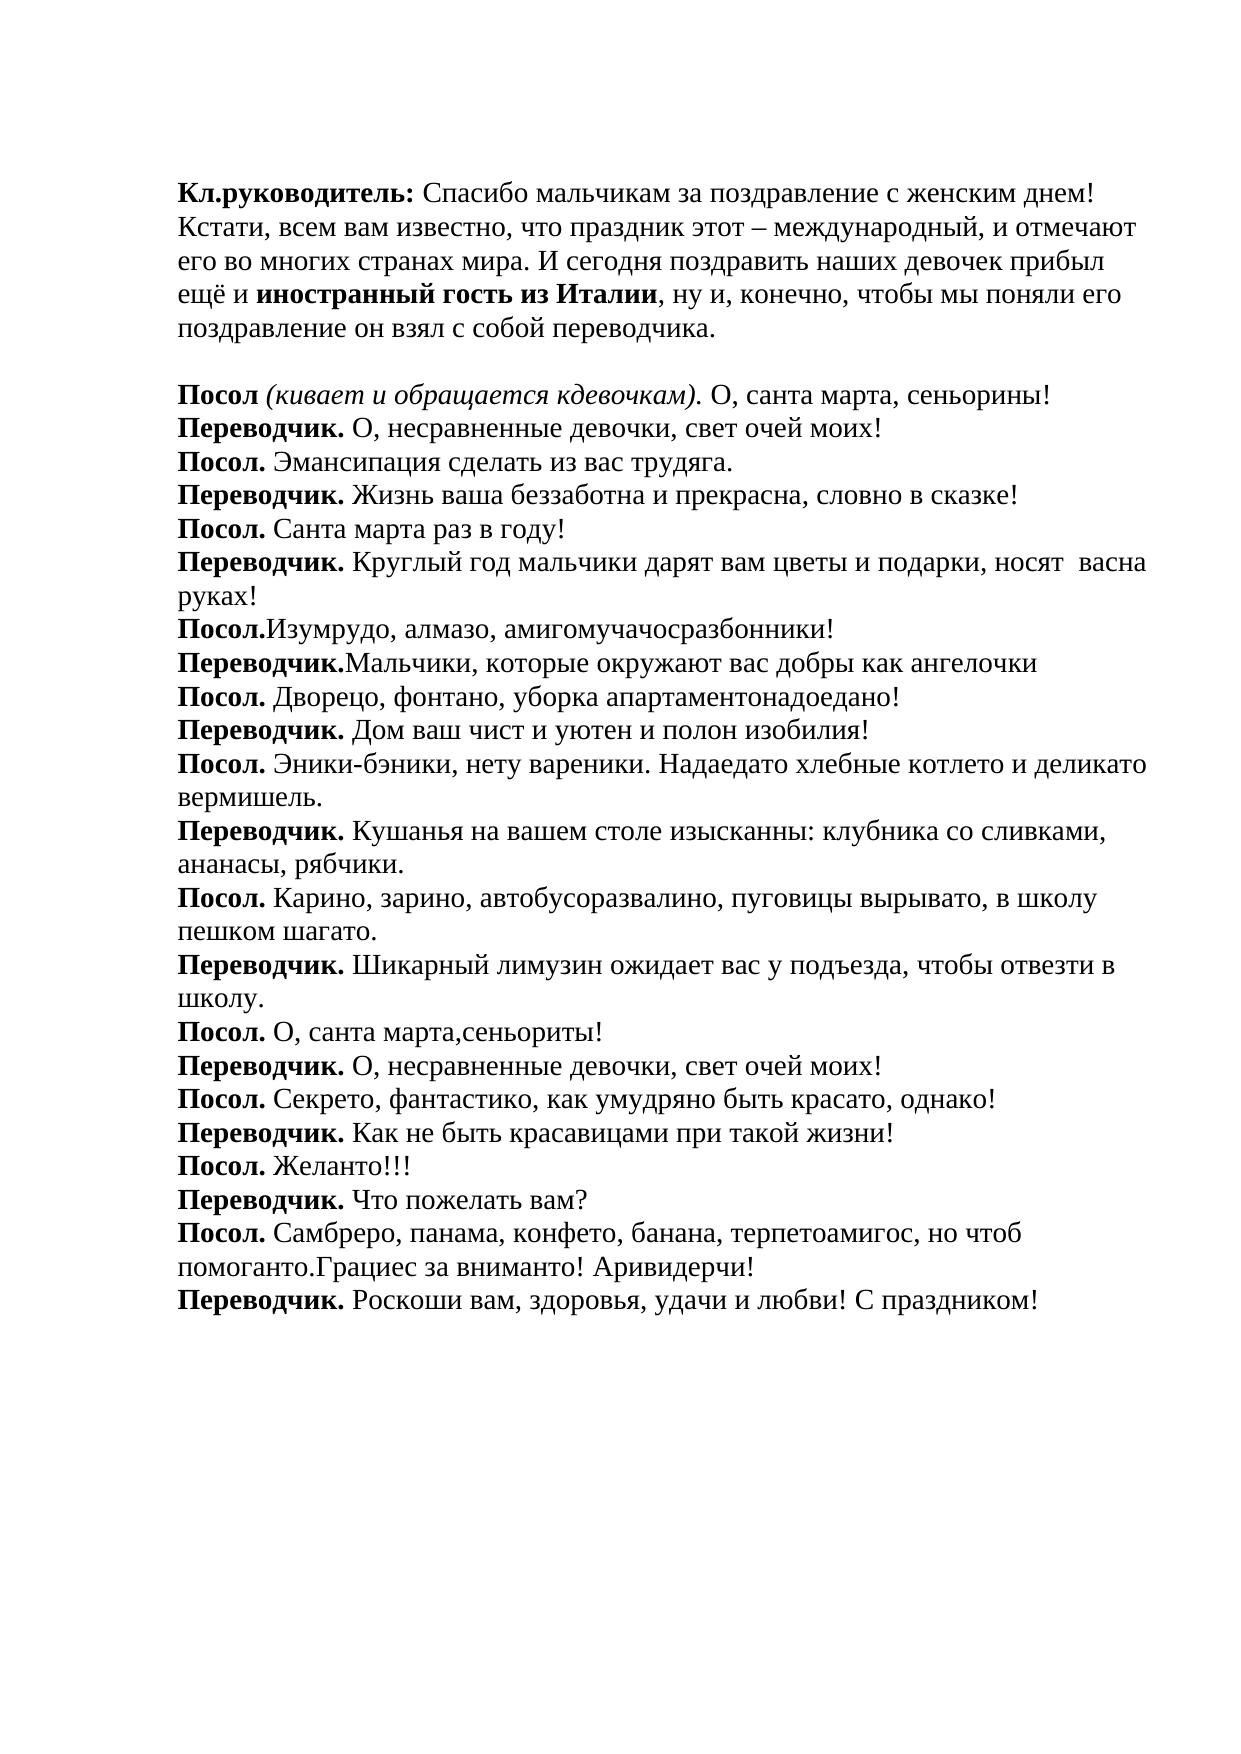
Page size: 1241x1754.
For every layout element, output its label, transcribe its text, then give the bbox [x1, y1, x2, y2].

text Посол. Карино, зарино, автобусоразвалино, пуговицы вырывато, в школу пешком шагато. [177, 880, 1152, 947]
text Кл.руководитель: Спасибо мальчикам за поздравление с женским днем! Кстати, всем вам известно, что праздник этот – международный, и отмечают его во многих странах мира. И сегодня поздравить наших девочек прибыл ещё и иностранный гость из Италии, ну и, конечно, чтобы мы поняли его поздравление он взял с собой переводчика. [177, 176, 1152, 343]
text Переводчик. Что пожелать вам? [177, 1182, 1152, 1215]
text Переводчик. Роскоши вам, здоровья, удачи и любви! С праздником! [177, 1282, 1152, 1316]
text Посол. Самбреро, панама, конфето, банана, терпетоамигос, но чтоб помоганто.Грациес за вниманто! Аривидерчи! [177, 1215, 1152, 1282]
text Посол. Дворецо, фонтано, уборка апартаментонадоедано! [177, 679, 1152, 712]
text Переводчик. Круглый год мальчики дарят вам цветы и подарки, носят васна руках! [177, 544, 1152, 612]
text Посол. Эмансипация сделать из вас трудяга. [177, 444, 1152, 477]
text Посол. Эники-бэники, нету вареники. Надаедато хлебные котлето и деликато вермишель. [177, 746, 1152, 813]
text Посол.Изумрудо, алмазо, амигомучачосразбонники! [177, 612, 1152, 645]
text Переводчик. Жизнь ваша беззаботна и прекрасна, словно в сказке! [177, 477, 1152, 511]
text Переводчик. Шикарный лимузин ожидает вас у подъезда, чтобы отвезти в школу. [177, 947, 1152, 1014]
text Переводчик.Мальчики, которые окружают вас добры как ангелочки [177, 645, 1152, 679]
text Посол. Секрето, фантастико, как умудряно быть красато, однако! Переводчик. Как не быть красавицами при такой жизни! [177, 1081, 1152, 1148]
text Переводчик. О, несравненные девочки, свет очей моих! [177, 1048, 1152, 1081]
text Переводчик. Кушанья на вашем столе изысканны: клубника со сливками, ананасы, рябчики. [177, 813, 1152, 880]
text Посол (кивает и обращается кдевочкам). О, санта марта, сеньорины! [177, 377, 1152, 410]
text Переводчик. О, несравненные девочки, свет очей моих! [177, 410, 1152, 444]
text Переводчик. Дом ваш чист и уютен и полон изобилия! [177, 712, 1152, 746]
text Посол. О, санта марта,сеньориты! [177, 1014, 1152, 1048]
text Посол. Санта марта раз в году! [177, 511, 1152, 544]
text Посол. Желанто!!! [177, 1148, 1152, 1182]
